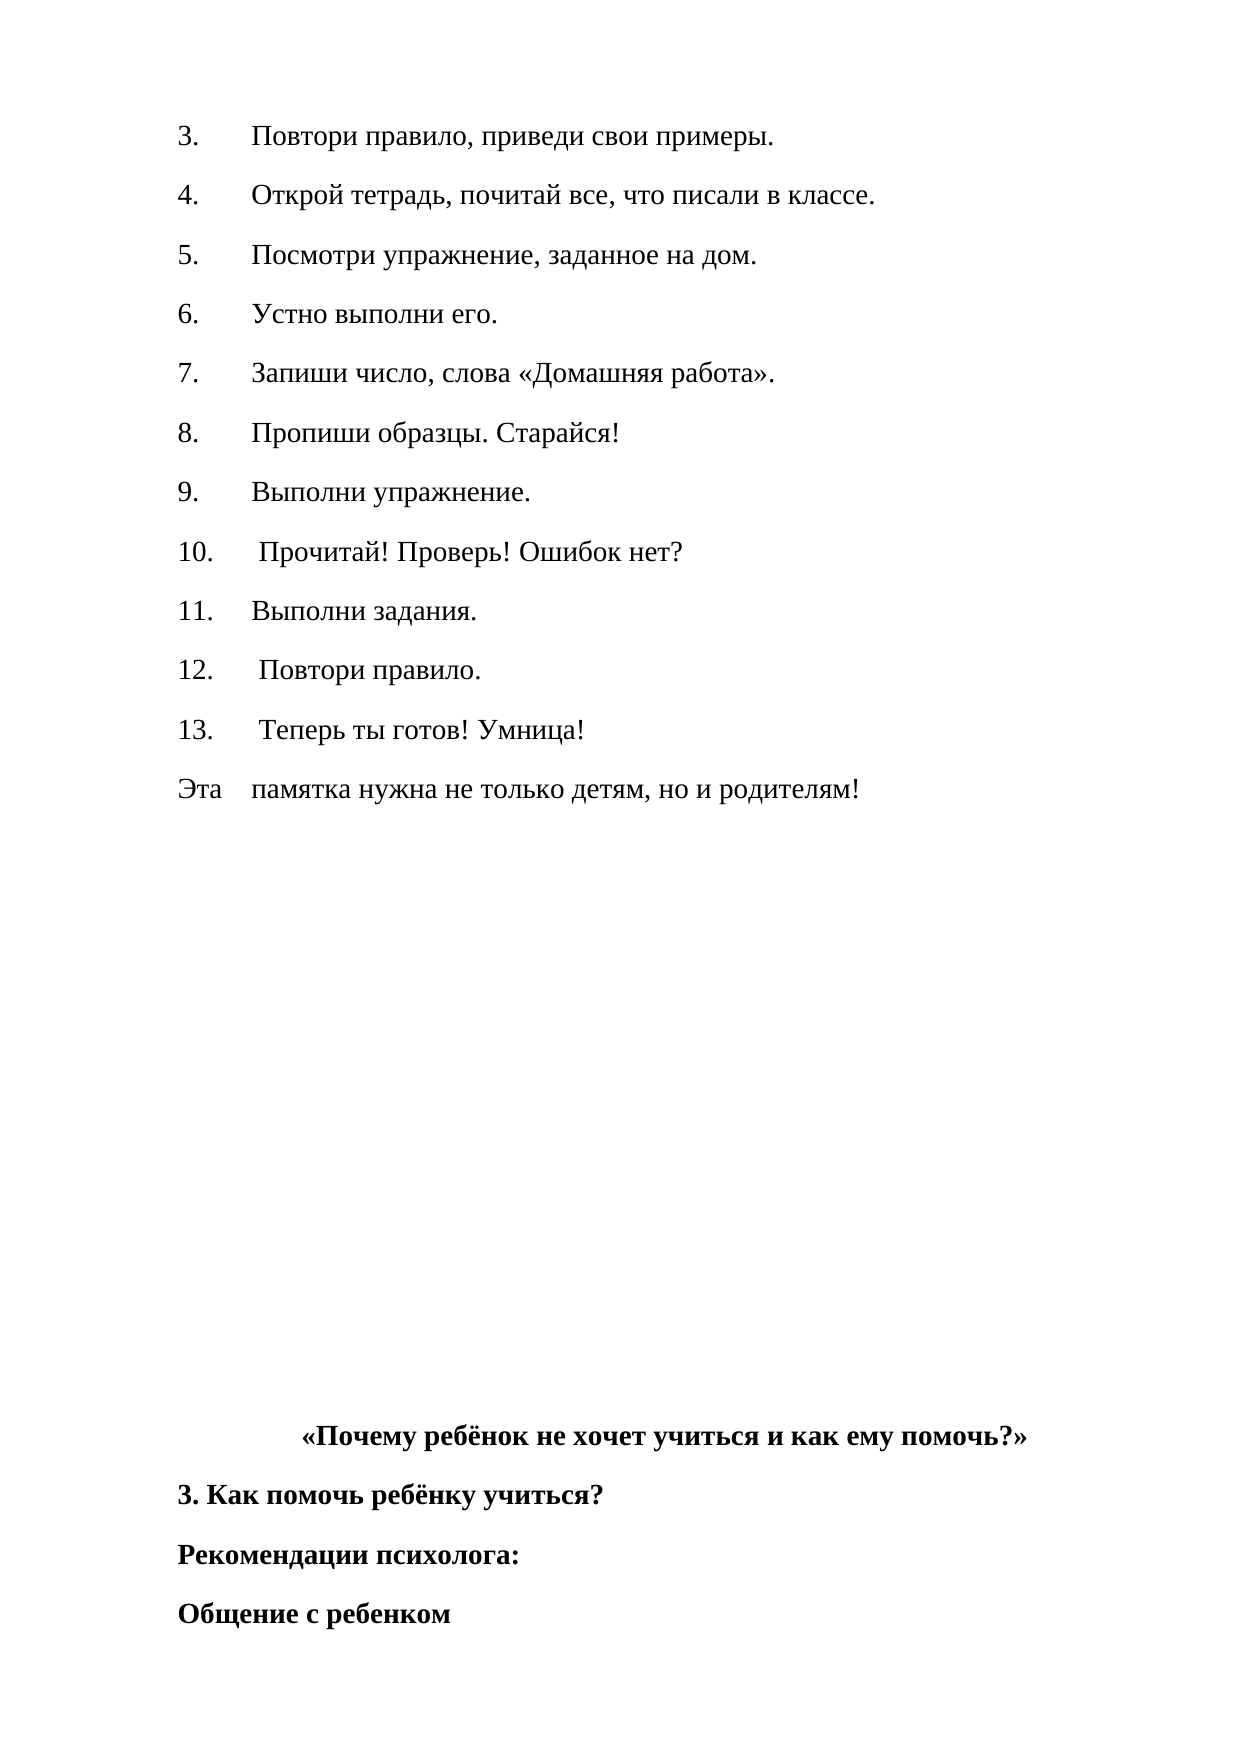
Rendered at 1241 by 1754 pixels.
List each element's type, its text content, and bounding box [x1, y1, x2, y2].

text 8. Пропиши образцы. Старайся! [177, 415, 1152, 448]
text 4. Открой тетрадь, почитай все, что писали в классе. [177, 177, 1152, 211]
text 5. Посмотри упражнение, заданное на дом. [177, 237, 1152, 270]
text Эта памятка нужна не только детям, но и родителям! [177, 771, 1152, 805]
text 13. Теперь ты готов! Умница! [177, 712, 1152, 745]
text 10. Прочитай! Проверь! Ошибок нет? [177, 534, 1152, 567]
text 3. Как помочь ребёнку учиться? [177, 1477, 1152, 1511]
text Общение с ребенком [177, 1596, 1152, 1630]
text Рекомендации психолога: [177, 1537, 1152, 1570]
text 6. Устно выполни его. [177, 296, 1152, 330]
text 12. Повтори правило. [177, 652, 1152, 686]
text 9. Выполни упражнение. [177, 474, 1152, 508]
text 3. Повтори правило, приведи свои примеры. [177, 118, 1152, 152]
text 11. Выполни задания. [177, 593, 1152, 627]
text «Почему ребёнок не хочет учиться и как ему помочь?» [177, 1418, 1152, 1452]
text 7. Запиши число, слова «Домашняя работа». [177, 356, 1152, 389]
